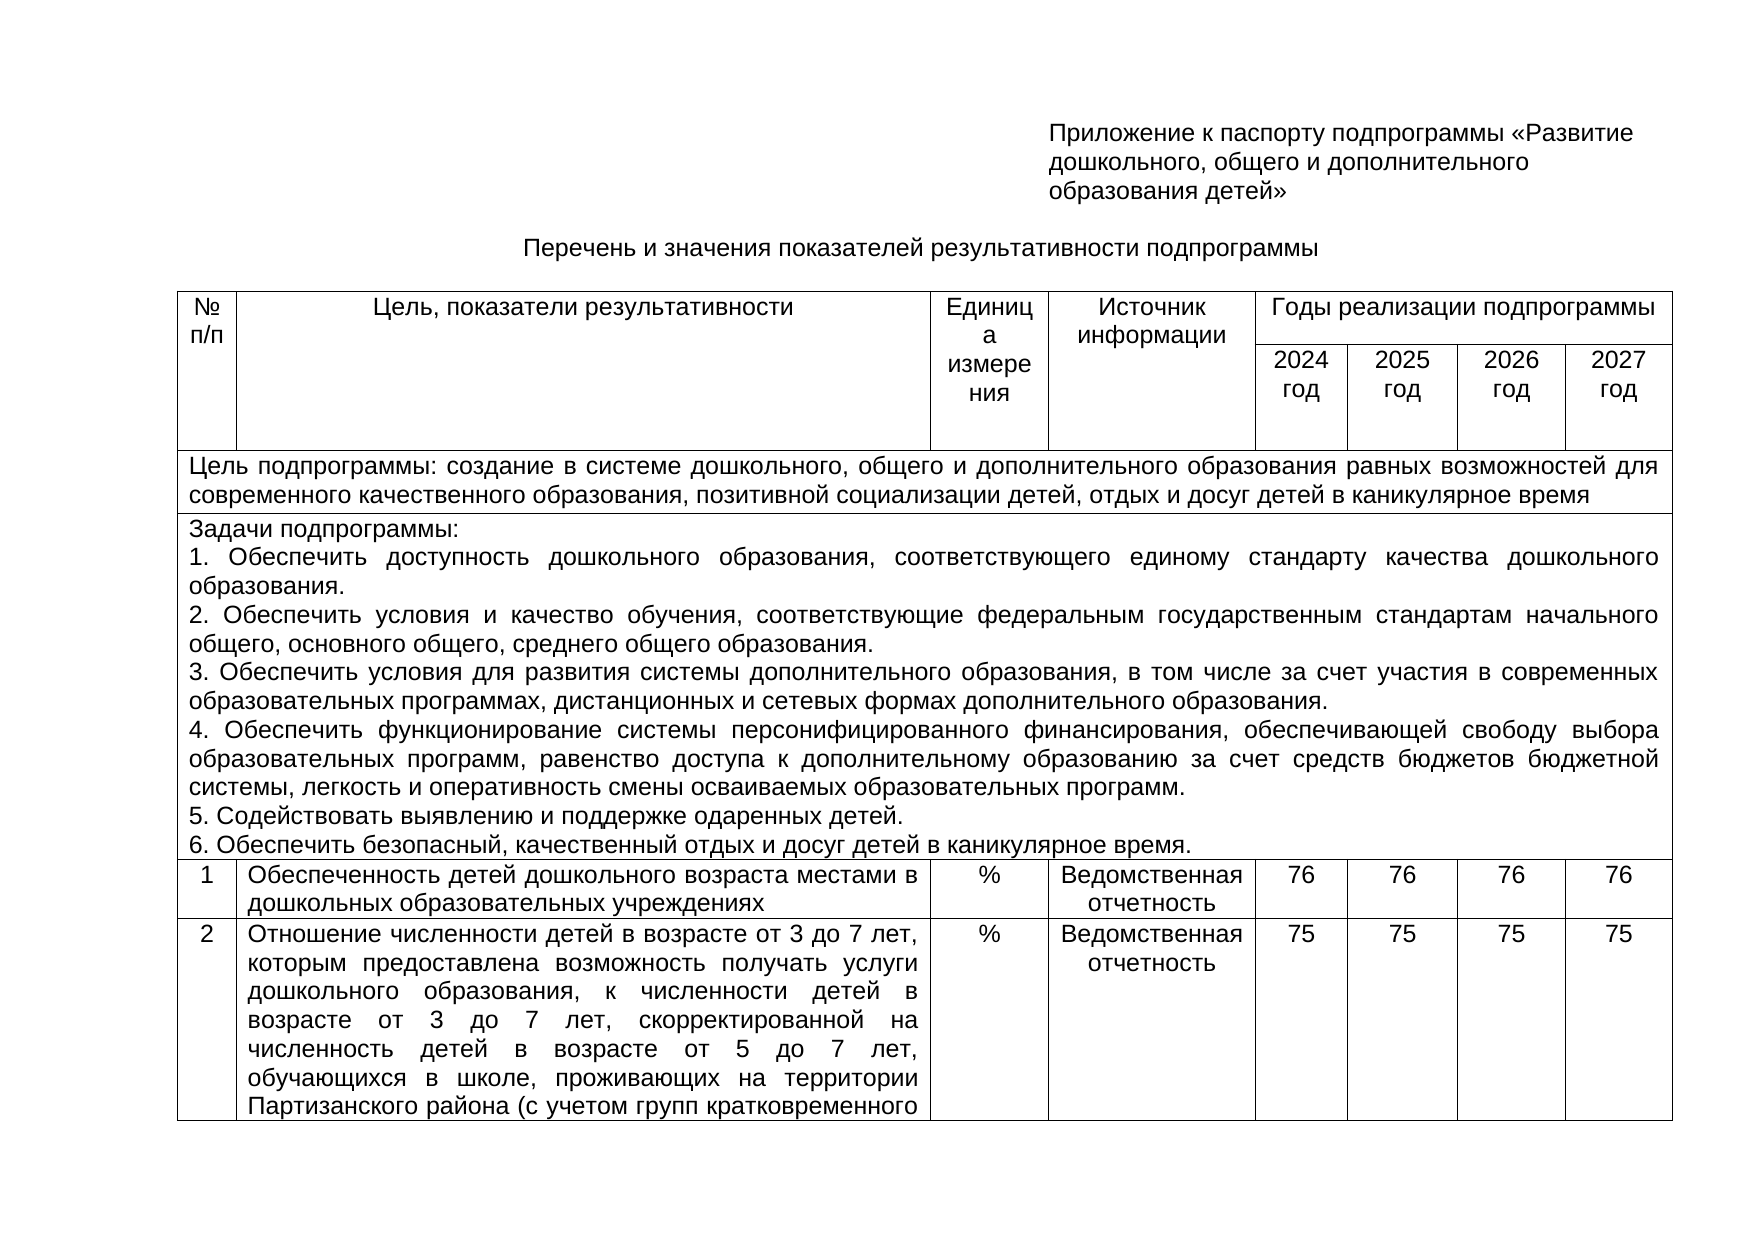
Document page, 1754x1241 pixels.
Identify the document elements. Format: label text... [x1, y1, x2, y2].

table_cell 76 [1566, 860, 1672, 918]
table_cell 76 [1458, 860, 1565, 918]
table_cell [1049, 919, 1255, 1120]
table_header Источник информации [1049, 292, 1255, 450]
table_header № п/п [178, 292, 236, 450]
title Перечень и значения показателей результативности подпрограммы [177, 233, 1665, 262]
table_cell Обеспеченность детей дошкольного возраста местами в дошкольных образовательных учреждениях [237, 860, 930, 918]
table_header Цель, показатели результативности [237, 292, 930, 450]
table_cell 75 [1256, 919, 1347, 1120]
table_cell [237, 919, 930, 1120]
table_cell 75 [1458, 919, 1565, 1120]
table_cell Задачи подпрограммы: 1. Обеспечить доступность дошкольного образования, соответствующего единому стандарту качества дошкольного образования. 2. Обеспечить условия и качество обучения, соответствующие федеральным государственным стандартам начального общего, основного общего, среднего общего образования. 3. Обеспечить условия для развития системы дополнительного образования, в том числе за счет участия в современных образовательных программах, дистанционных и сетевых формах дополнительного образования. 4. Обеспечить функционирование системы персонифицированного финансирования, обеспечивающей свободу выбора образовательных программ, равенство доступа к дополнительному образованию за счет средств бюджетов бюджетной системы, легкость и оперативность смены осваиваемых образовательных программ. 5. Содействовать выявлению и поддержке одаренных детей. 6. Обеспечить безопасный, качественный отдых и досуг детей в каникулярное время. [178, 514, 1672, 859]
table_cell 2024 год [1256, 345, 1347, 450]
table_cell Цель подпрограммы: создание в системе дошкольного, общего и дополнительного образования равных возможностей для современного качественного образования, позитивной социализации детей, отдых и досуг детей в каникулярное время [178, 451, 1672, 513]
table_cell Ведомственная отчетность [1049, 860, 1255, 918]
table_cell 75 [1348, 919, 1457, 1120]
table_cell 2027 год [1566, 345, 1672, 450]
table_cell 75 [1566, 919, 1672, 1120]
table_cell 2 [178, 919, 236, 1120]
text Приложение к паспорту подпрограммы «Развитие [177, 118, 1665, 147]
text дошкольного, общего и дополнительного [177, 147, 1665, 176]
table_cell % [931, 860, 1048, 918]
text образования детей» [177, 176, 1665, 204]
table_cell 76 [1256, 860, 1347, 918]
table_header Единица измерения [931, 292, 1048, 450]
table_cell 2025 год [1348, 345, 1457, 450]
table_header Годы реализации подпрограммы [1256, 292, 1672, 344]
table_cell 76 [1348, 860, 1457, 918]
table_cell 1 [178, 860, 236, 918]
table_cell % [931, 919, 1048, 1120]
table_cell 2026 год [1458, 345, 1565, 450]
